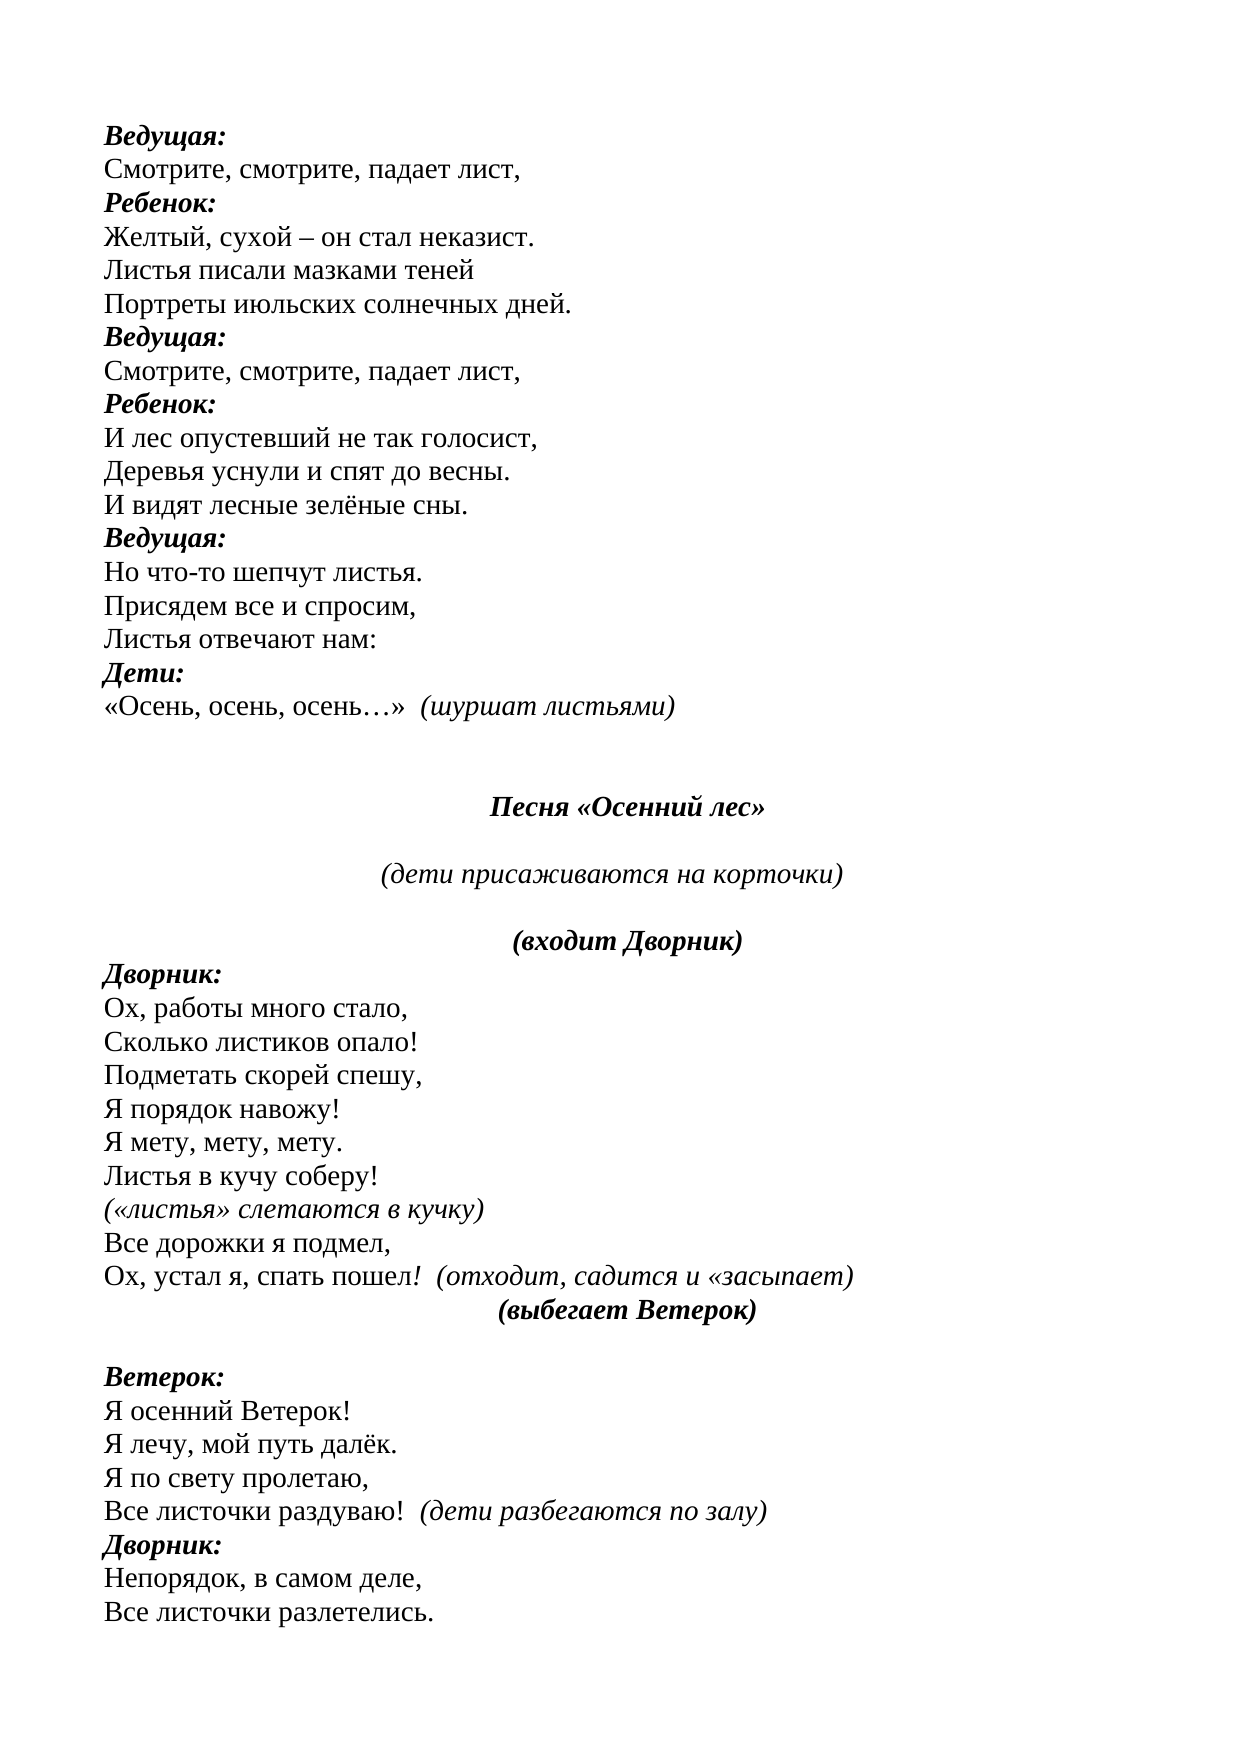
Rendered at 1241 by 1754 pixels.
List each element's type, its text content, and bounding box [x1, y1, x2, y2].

text (дети присаживаются на корточки) [103, 856, 1152, 889]
text («листья» слетаются в кучку) [103, 1191, 1152, 1225]
text Я порядок навожу! [103, 1091, 1152, 1124]
text Дети: [103, 655, 1152, 688]
text Присядем все и спросим, [103, 588, 1152, 621]
text Ох, работы много стало, [103, 990, 1152, 1024]
text Ребенок: [103, 185, 1152, 219]
text Листья отвечают нам: [103, 621, 1152, 655]
text Я по свету пролетаю, [103, 1460, 1152, 1493]
text Ведущая: [103, 521, 1152, 554]
text Я мету, мету, мету. [103, 1124, 1152, 1158]
text Желтый, сухой – он стал неказист. [103, 219, 1152, 252]
text (входит Дворник) [103, 923, 1152, 957]
text Но что-то шепчут листья. [103, 554, 1152, 588]
text Песня «Осенний лес» [103, 789, 1152, 822]
text Подметать скорей спешу, [103, 1057, 1152, 1091]
text (выбегает Ветерок) [103, 1292, 1152, 1326]
text Все листочки разлетелись. [103, 1594, 1152, 1627]
text Все листочки раздуваю! (дети разбегаются по залу) [103, 1493, 1152, 1527]
text Ох, устал я, спать пошел! (отходит, садится и «засыпает) [103, 1258, 1152, 1292]
text Ребенок: [103, 386, 1152, 420]
text Листья писали мазками теней [103, 252, 1152, 286]
text И лес опустевший не так голосист, [103, 420, 1152, 453]
text Дворник: [103, 957, 1152, 990]
text Портреты июльских солнечных дней. [103, 286, 1152, 319]
text Дворник: [103, 1527, 1152, 1560]
text Я лечу, мой путь далёк. [103, 1426, 1152, 1460]
text Сколько листиков опало! [103, 1024, 1152, 1057]
text Ведущая: [103, 319, 1152, 353]
text «Осень, осень, осень…» (шуршат листьями) [103, 688, 1152, 722]
text Все дорожки я подмел, [103, 1225, 1152, 1258]
text Ведущая: [103, 118, 1152, 152]
text Деревья уснули и спят до весны. [103, 453, 1152, 487]
text Непорядок, в самом деле, [103, 1560, 1152, 1594]
text Смотрите, смотрите, падает лист, [103, 152, 1152, 185]
text Ветерок: [103, 1359, 1152, 1393]
text Я осенний Ветерок! [103, 1393, 1152, 1426]
text И видят лесные зелёные сны. [103, 487, 1152, 521]
text Листья в кучу соберу! [103, 1158, 1152, 1191]
text Смотрите, смотрите, падает лист, [103, 353, 1152, 386]
